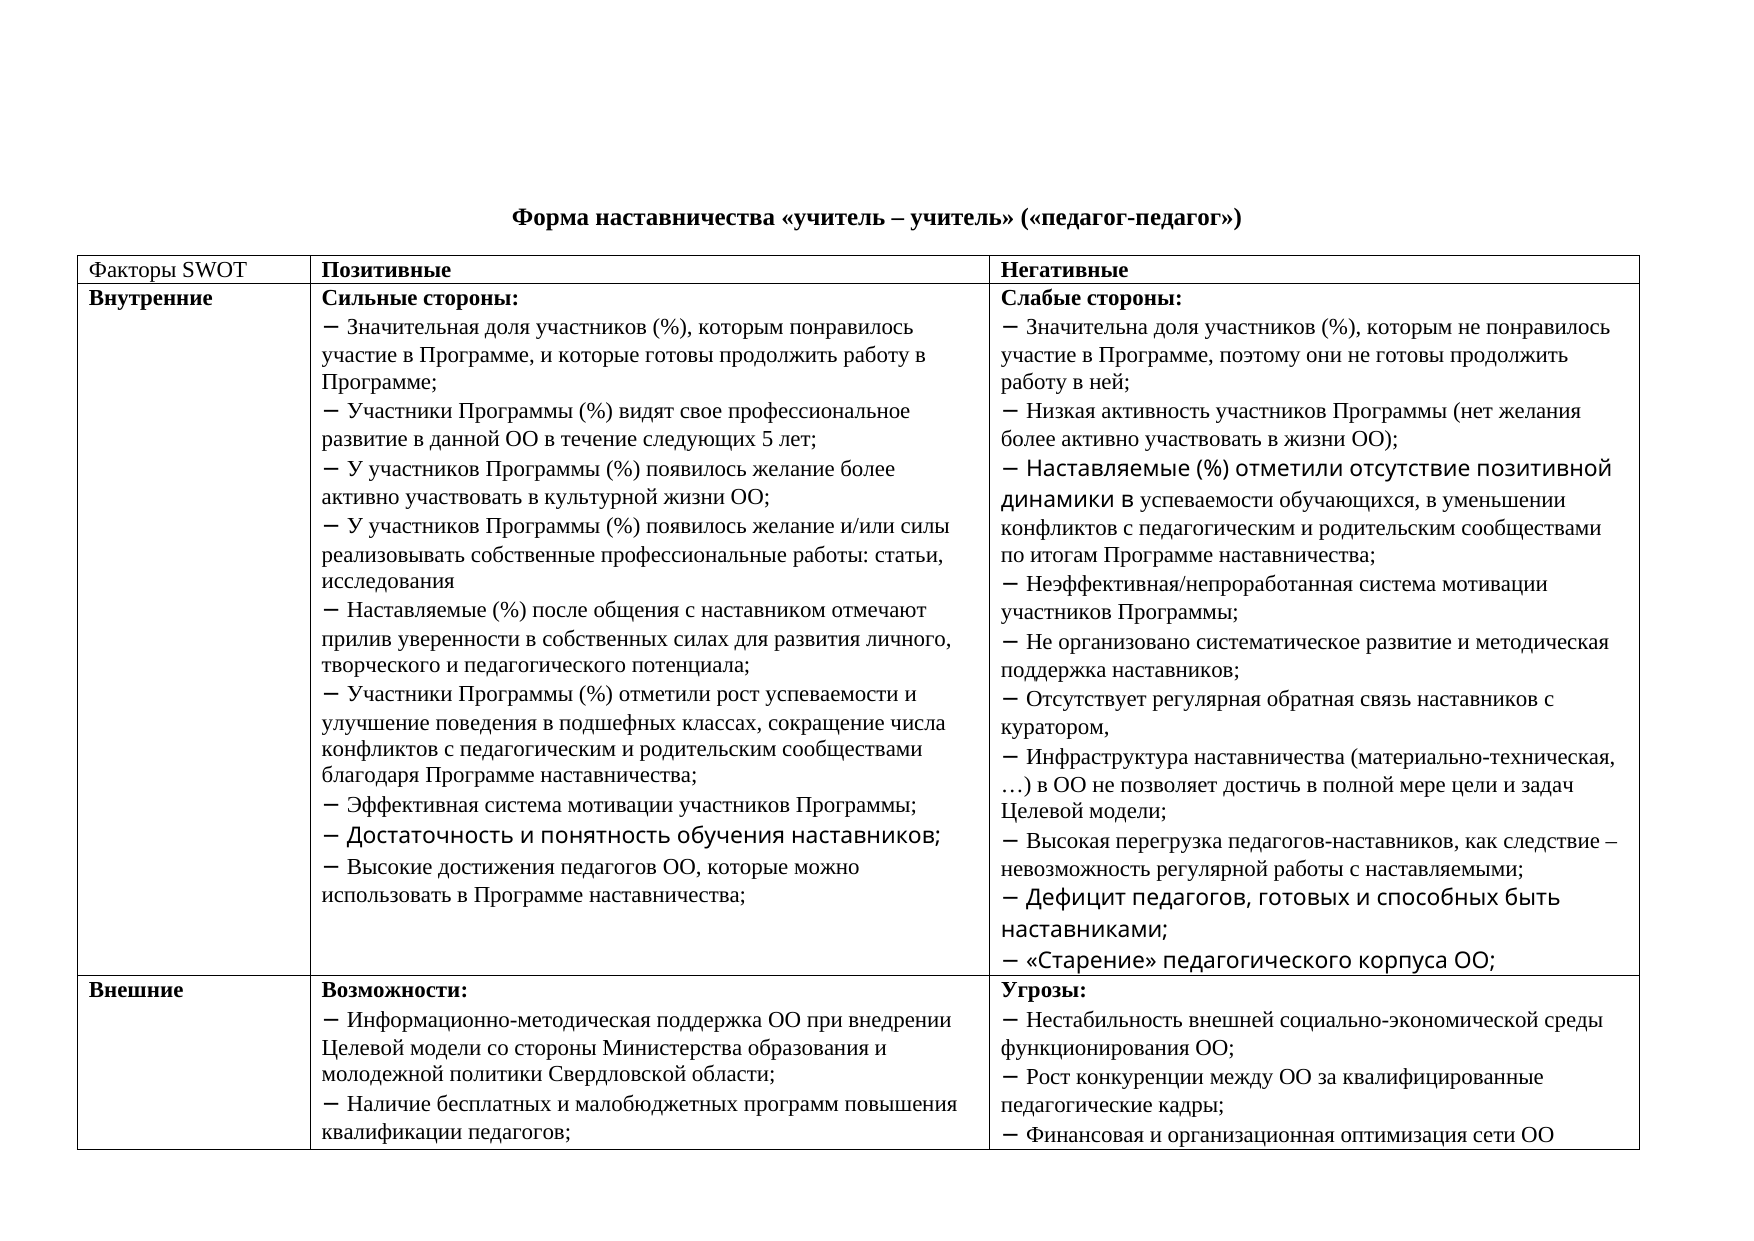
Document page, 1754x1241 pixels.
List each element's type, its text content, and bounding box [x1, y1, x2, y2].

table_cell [311, 976, 989, 1149]
table_header Факторы SWOT [78, 256, 310, 283]
text Форма наставничества «учитель – учитель» («педагог-педагог») [89, 202, 1665, 230]
table_header Позитивные [311, 256, 989, 283]
table_header Негативные [990, 256, 1639, 283]
table_cell Внутренние [78, 284, 310, 975]
table_cell Внешние [78, 976, 310, 1149]
table_cell Слабые стороны: − Значительна доля участников (%), которым не понравилось участие в Программе, поэтому они не готовы продолжить работу в ней; − Низкая активность участников Программы (нет желания более активно участвовать в жизни ОО); − Наставляемые (%) отметили отсутствие позитивной динамики в успеваемости обучающихся, в уменьшении конфликтов с педагогическим и родительским сообществами по итогам Программе наставничества; − Неэффективная/непроработанная система мотивации участников Программы; − Не организовано систематическое развитие и методическая поддержка наставников; − Отсутствует регулярная обратная связь наставников с куратором, − Инфраструктура наставничества (материально-техническая, …) в ОО не позволяет достичь в полной мере цели и задач Целевой модели; − Высокая перегрузка педагогов-наставников, как следствие – невозможность регулярной работы с наставляемыми; − Дефицит педагогов, готовых и способных быть наставниками; − «Старение» педагогического корпуса ОО; [990, 284, 1639, 975]
table_cell Сильные стороны: − Значительная доля участников (%), которым понравилось участие в Программе, и которые готовы продолжить работу в Программе; − Участники Программы (%) видят свое профессиональное развитие в данной ОО в течение следующих 5 лет; − У участников Программы (%) появилось желание более активно участвовать в культурной жизни ОО; − У участников Программы (%) появилось желание и/или силы реализовывать собственные профессиональные работы: статьи, исследования − Наставляемые (%) после общения с наставником отмечают прилив уверенности в собственных силах для развития личного, творческого и педагогического потенциала; − Участники Программы (%) отметили рост успеваемости и улучшение поведения в подшефных классах, сокращение числа конфликтов с педагогическим и родительским сообществами благодаря Программе наставничества; − Эффективная система мотивации участников Программы; − Достаточность и понятность обучения наставников; − Высокие достижения педагогов ОО, которые можно использовать в Программе наставничества; [311, 284, 989, 975]
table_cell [990, 976, 1639, 1149]
